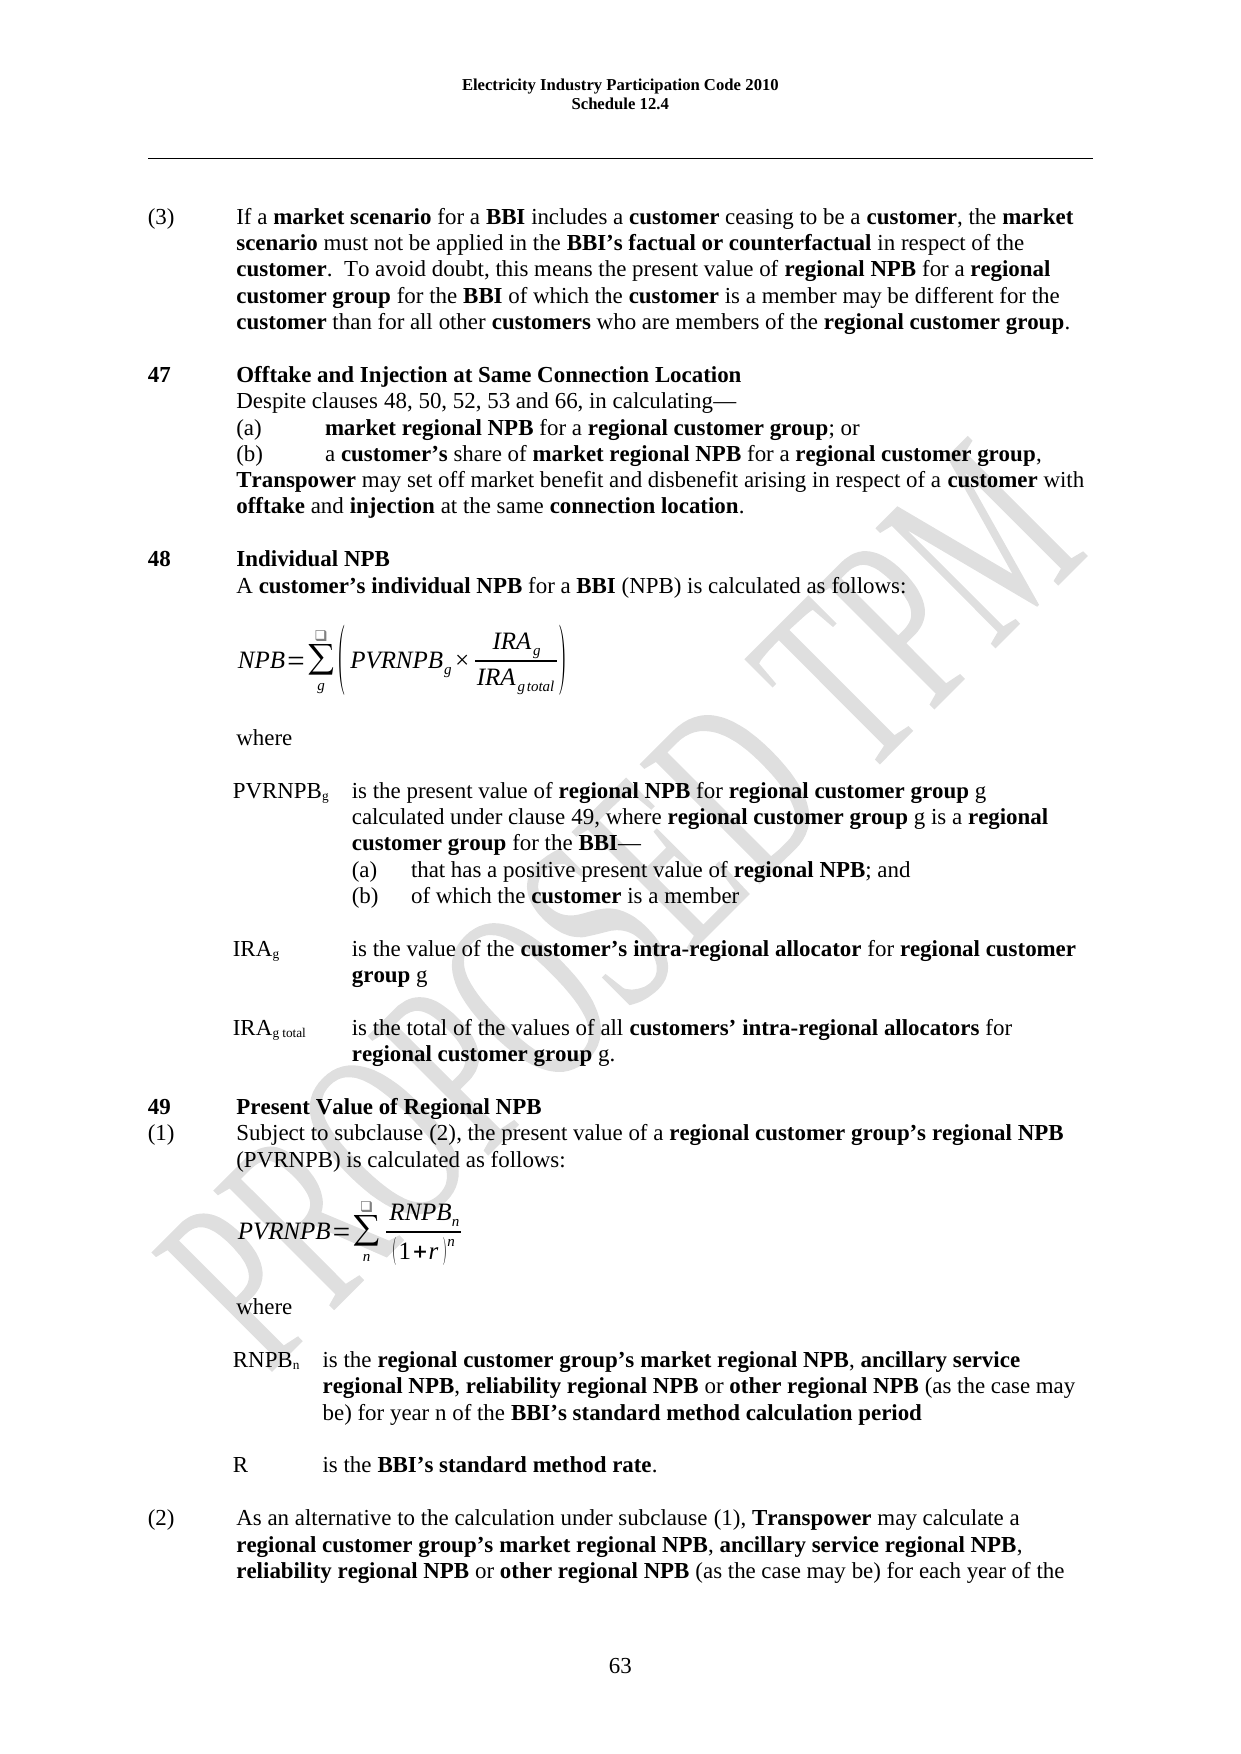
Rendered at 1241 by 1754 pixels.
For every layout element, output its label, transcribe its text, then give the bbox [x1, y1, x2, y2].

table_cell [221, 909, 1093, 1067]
subtitle market regional NPB for a regional customer group; or [236, 413, 1093, 440]
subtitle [148, 1504, 1093, 1583]
text where [236, 1293, 1093, 1320]
text Despite clauses 48, 50, 52, 53 and 66, in calculating— [236, 387, 1093, 413]
text Transpower may set off market benefit and disbenefit arising in respect of a customer with offtake and injection at the same connection location. [236, 466, 1093, 519]
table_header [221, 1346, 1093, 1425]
subtitle Individual NPB [148, 545, 1093, 572]
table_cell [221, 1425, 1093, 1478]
subtitle Offtake and Injection at Same Connection Location [148, 361, 1093, 387]
subtitle Subject to subclause (2), the present value of a regional customer group’s regional NPB (PVRNPB) is calculated as follows: [148, 1119, 1093, 1172]
subtitle If a market scenario for a BBI includes a customer ceasing to be a customer, the market scenario must not be applied in the BBI’s factual or counterfactual in respect of the customer. To avoid doubt, this means the present value of regional NPB for a regional customer group for the BBI of which the customer is a member may be different for the customer than for all other customers who are members of the regional customer group. [148, 203, 1093, 334]
subtitle a customer’s share of market regional NPB for a regional customer group, [236, 440, 1093, 466]
text A customer’s individual NPB for a BBI (NPB) is calculated as follows: [236, 572, 1093, 598]
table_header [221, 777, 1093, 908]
text where [236, 724, 1093, 750]
subtitle Present Value of Regional NPB [148, 1093, 1093, 1119]
